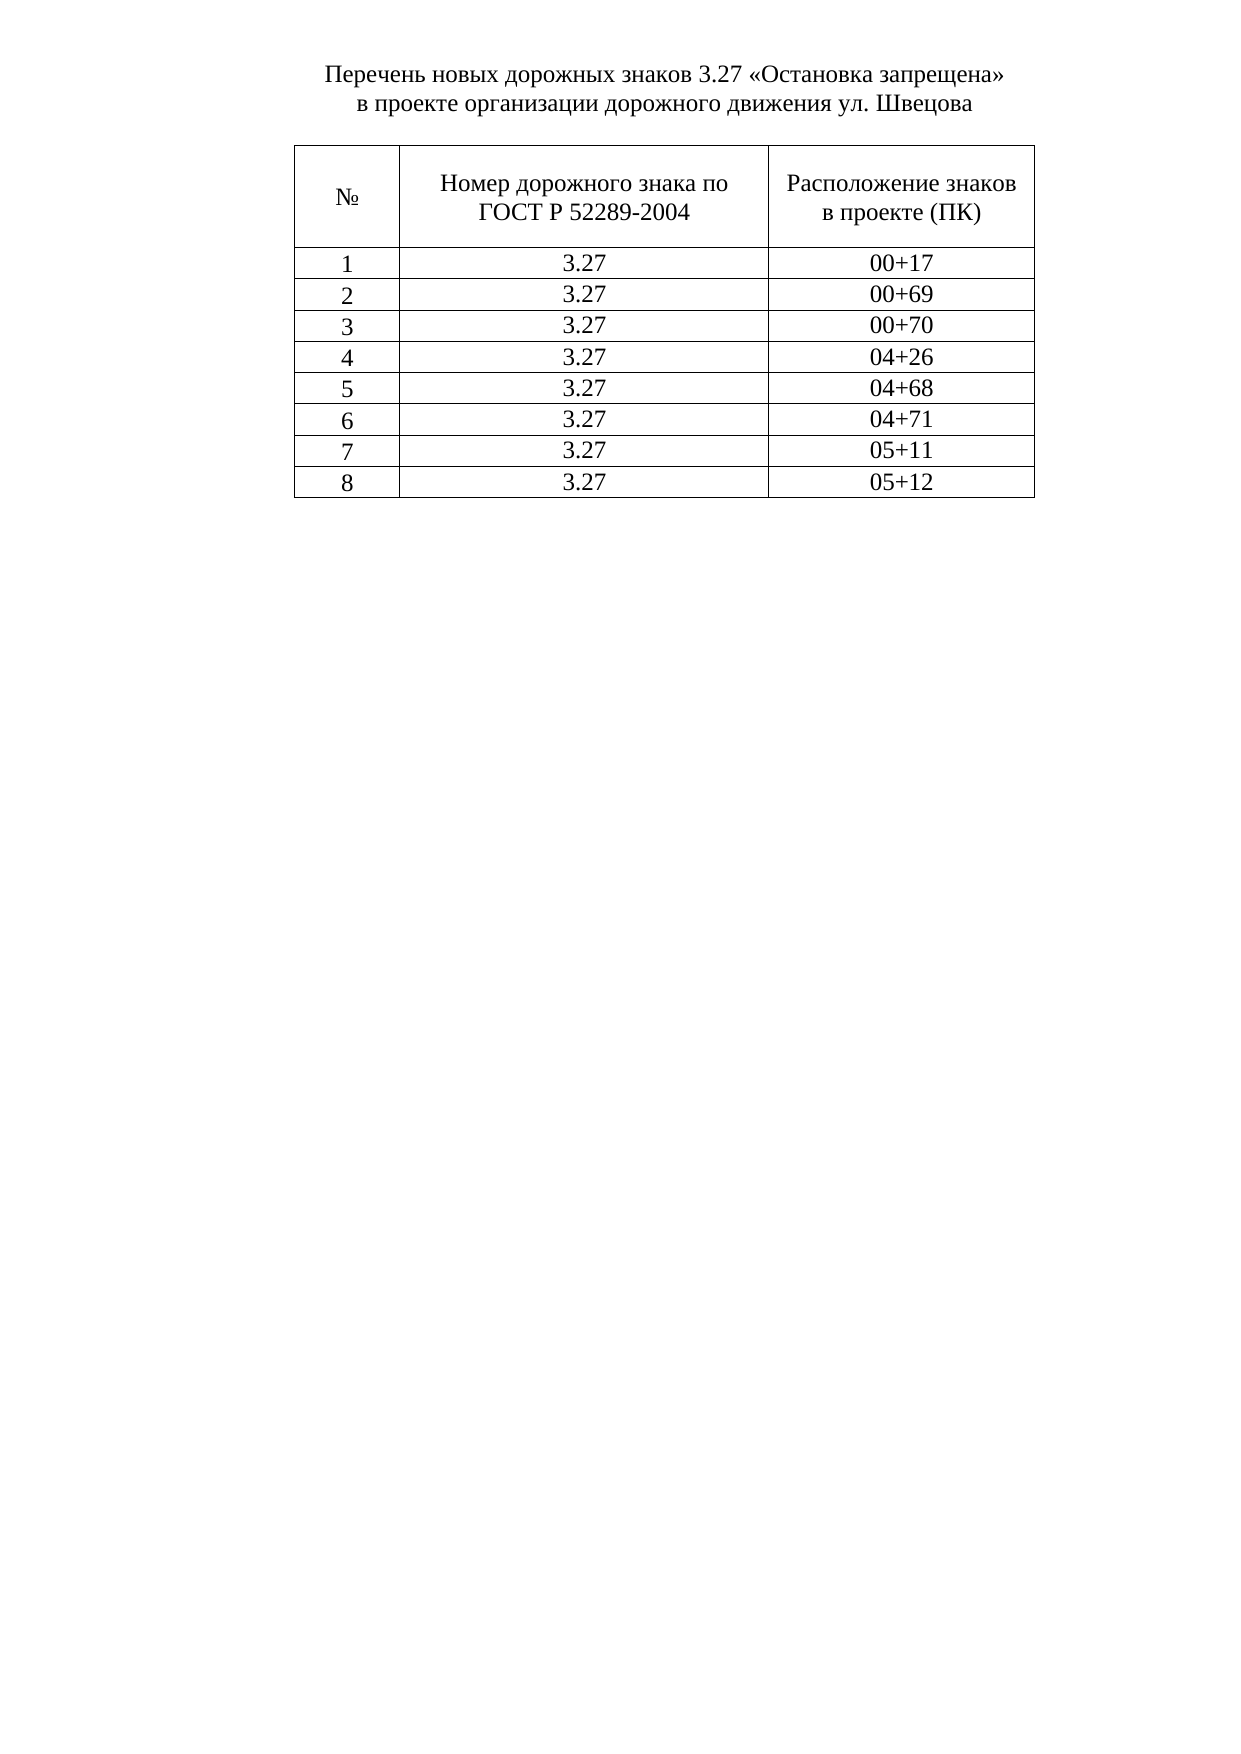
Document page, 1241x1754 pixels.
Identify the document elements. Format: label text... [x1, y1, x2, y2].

table_cell 5 [295, 373, 399, 403]
table_cell 3.27 [400, 467, 768, 497]
table_cell 6 [295, 404, 399, 434]
table_cell 00+17 [769, 248, 1034, 278]
table_cell 3.27 [400, 404, 768, 434]
table_cell 05+11 [769, 436, 1034, 466]
table_cell 3.27 [400, 311, 768, 341]
table_header Расположение знаков в проекте (ПК) [769, 146, 1034, 247]
table_cell 2 [295, 279, 399, 309]
table_cell 3.27 [400, 373, 768, 403]
table_cell 04+26 [769, 342, 1034, 372]
table_cell 04+68 [769, 373, 1034, 403]
table_cell 00+70 [769, 311, 1034, 341]
table_header № [295, 146, 399, 247]
table_header Номер дорожного знака по ГОСТ Р 52289-2004 [400, 146, 768, 247]
table_cell 3.27 [400, 436, 768, 466]
table_cell 4 [295, 342, 399, 372]
table_cell 05+12 [769, 467, 1034, 497]
table_cell 8 [295, 467, 399, 497]
table_cell 3.27 [400, 342, 768, 372]
table_cell 1 [295, 248, 399, 278]
table_cell 3.27 [400, 279, 768, 309]
table_cell 04+71 [769, 404, 1034, 434]
table_cell 3.27 [400, 248, 768, 278]
text Перечень новых дорожных знаков 3.27 «Остановка запрещена» [177, 59, 1152, 88]
table_cell 7 [295, 436, 399, 466]
text в проекте организации дорожного движения ул. Швецова [177, 88, 1152, 117]
table_cell 00+69 [769, 279, 1034, 309]
table_cell 3 [295, 311, 399, 341]
